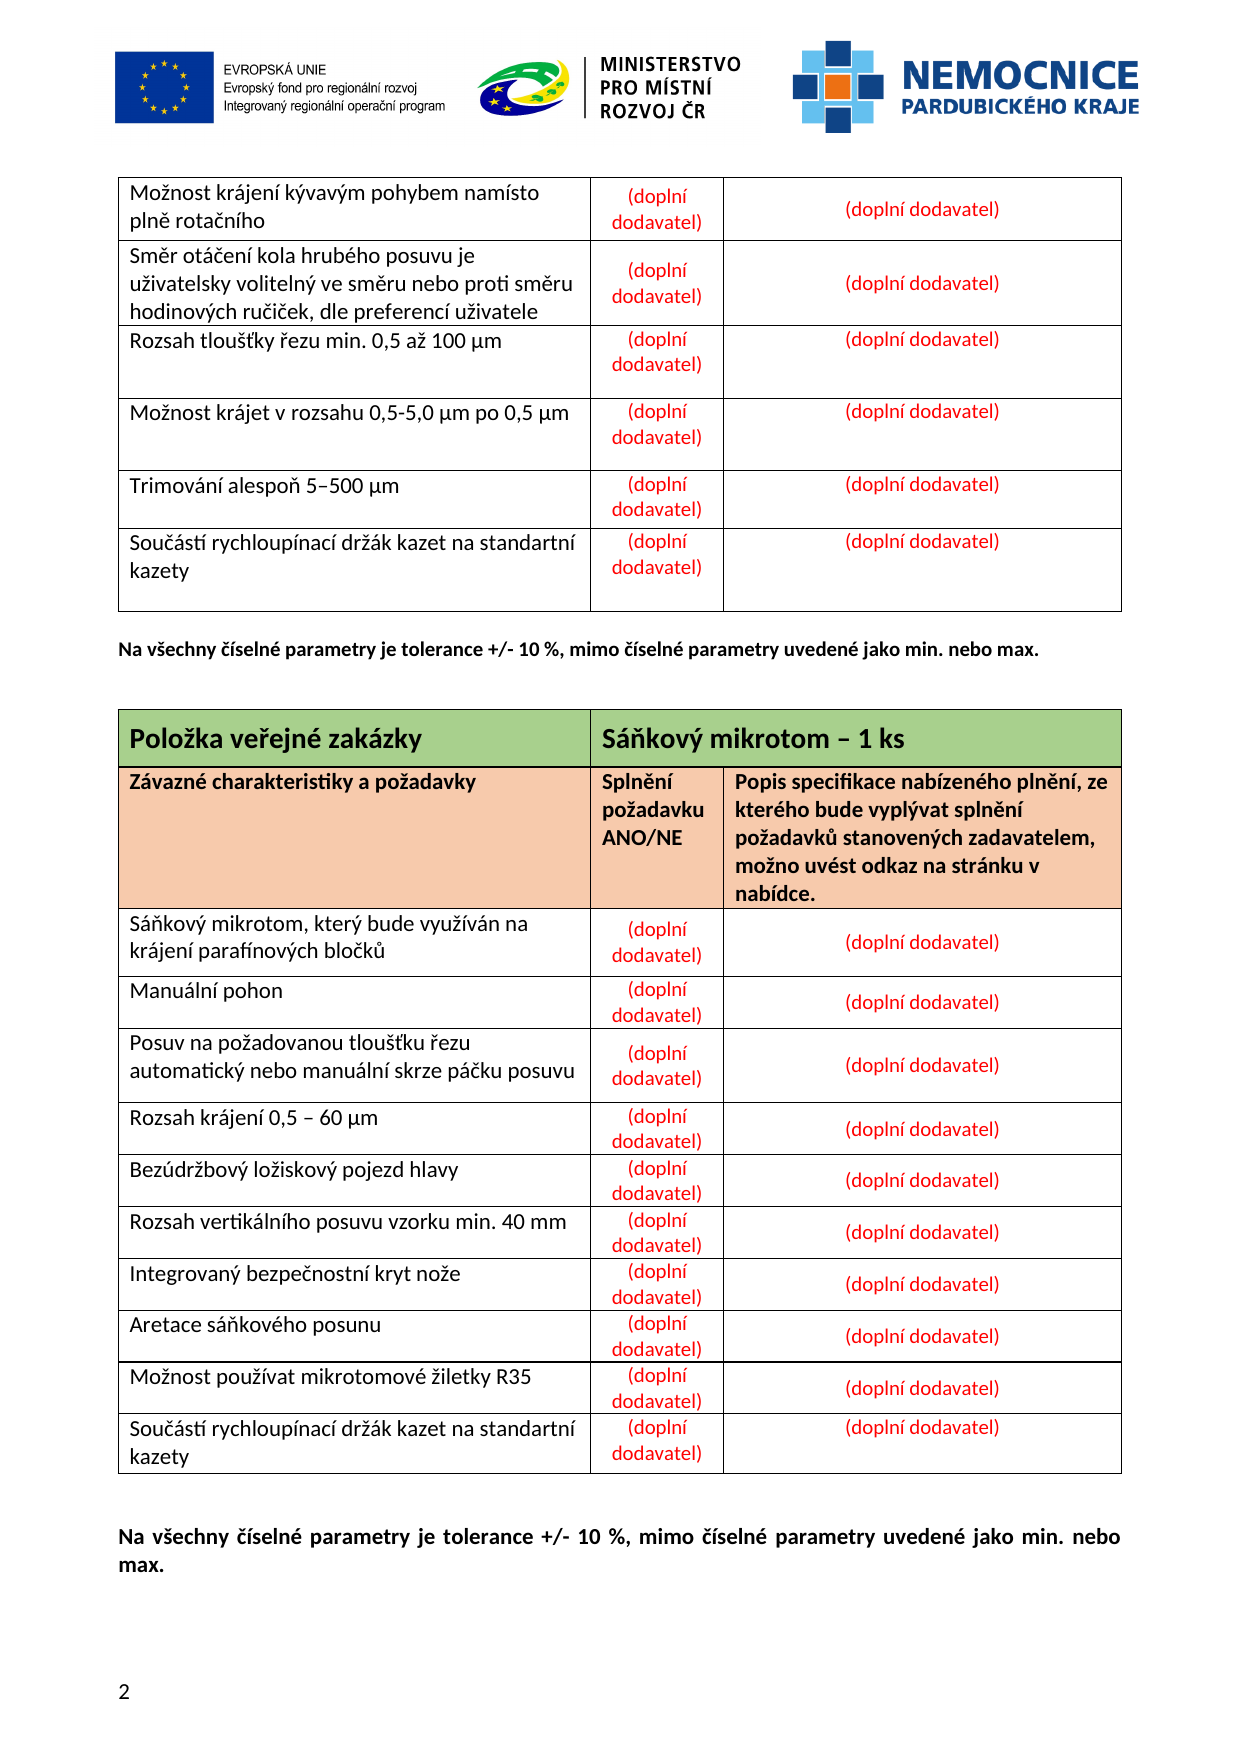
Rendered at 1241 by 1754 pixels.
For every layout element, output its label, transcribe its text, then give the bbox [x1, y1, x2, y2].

table_cell (doplní dodavatel) [591, 1029, 723, 1102]
table_cell (doplní dodavatel) [591, 1103, 723, 1154]
table_cell (doplní dodavatel) [724, 977, 1121, 1027]
table_cell Splnění požadavku ANO/NE [591, 768, 723, 908]
table_cell Aretace sáňkového posunu [119, 1311, 590, 1361]
text Na všechny číselné parametry je tolerance +/- 10 %, mimo číselné parametry uvedené jako min. nebo max. [118, 636, 1122, 661]
table_cell Možnost krájení kývavým pohybem namísto plně rotačního [119, 178, 590, 240]
table_cell (doplní dodavatel) [724, 529, 1121, 611]
table_cell (doplní dodavatel) [591, 178, 723, 240]
table_cell Rozsah krájení 0,5 – 60 μm [119, 1103, 590, 1154]
table_cell (doplní dodavatel) [591, 1363, 723, 1413]
table_cell (doplní dodavatel) [724, 1207, 1121, 1258]
table_cell Trimování alespoň 5–500 μm [119, 471, 590, 527]
table_cell (doplní dodavatel) [591, 977, 723, 1027]
table_cell (doplní dodavatel) [724, 1155, 1121, 1206]
table_cell Možnost krájet v rozsahu 0,5-5,0 µm po 0,5 µm [119, 399, 590, 470]
table_cell (doplní dodavatel) [591, 326, 723, 397]
table_header Sáňkový mikrotom – 1 ks [591, 710, 1121, 766]
table_cell (doplní dodavatel) [724, 1259, 1121, 1309]
table_cell (doplní dodavatel) [724, 1363, 1121, 1413]
table_cell (doplní dodavatel) [724, 1029, 1121, 1102]
table_cell (doplní dodavatel) [591, 529, 723, 611]
table_cell Bezúdržbový ložiskový pojezd hlavy [119, 1155, 590, 1206]
table_cell Součástí rychloupínací držák kazet na standartní kazety [119, 529, 590, 611]
table_cell Součástí rychloupínací držák kazet na standartní kazety [119, 1414, 590, 1473]
table_cell (doplní dodavatel) [724, 178, 1121, 240]
picture [93, 27, 762, 147]
picture [791, 39, 1139, 134]
table_cell (doplní dodavatel) [591, 1311, 723, 1361]
table_cell (doplní dodavatel) [591, 471, 723, 527]
table_cell Možnost používat mikrotomové žiletky R35 [119, 1363, 590, 1413]
table_cell (doplní dodavatel) [591, 1259, 723, 1309]
table_cell (doplní dodavatel) [724, 1103, 1121, 1154]
table_cell (doplní dodavatel) [724, 326, 1121, 397]
table_cell Směr otáčení kola hrubého posuvu je uživatelsky volitelný ve směru nebo proti směru hodinových ručiček, dle preferencí uživatele [119, 241, 590, 325]
table_cell (doplní dodavatel) [591, 1155, 723, 1206]
table_header Položka veřejné zakázky [119, 710, 590, 766]
table_cell Rozsah vertikálního posuvu vzorku min. 40 mm [119, 1207, 590, 1258]
table_cell (doplní dodavatel) [591, 1414, 723, 1473]
table_cell (doplní dodavatel) [591, 1207, 723, 1258]
table_cell (doplní dodavatel) [591, 241, 723, 325]
table_cell (doplní dodavatel) [724, 909, 1121, 976]
table_cell (doplní dodavatel) [724, 1311, 1121, 1361]
table_cell (doplní dodavatel) [591, 909, 723, 976]
table_cell Sáňkový mikrotom, který bude využíván na krájení parafínových bločků [119, 909, 590, 976]
table_cell (doplní dodavatel) [591, 399, 723, 470]
table_cell (doplní dodavatel) [724, 471, 1121, 527]
table_cell Integrovaný bezpečnostní kryt nože [119, 1259, 590, 1309]
text Na všechny číselné parametry je tolerance +/- 10 %, mimo číselné parametry uvedené jako min. nebo max. [118, 1522, 1122, 1578]
table_cell Rozsah tloušťky řezu min. 0,5 až 100 μm [119, 326, 590, 397]
table_cell Posuv na požadovanou tloušťku řezu automatický nebo manuální skrze páčku posuvu [119, 1029, 590, 1102]
table_cell (doplní dodavatel) [724, 241, 1121, 325]
table_cell Závazné charakteristiky a požadavky [119, 768, 590, 908]
table_cell Manuální pohon [119, 977, 590, 1027]
table_cell (doplní dodavatel) [724, 399, 1121, 470]
table_cell (doplní dodavatel) [724, 1414, 1121, 1473]
table_cell Popis specifikace nabízeného plnění, ze kterého bude vyplývat splnění požadavků stanovených zadavatelem, možno uvést odkaz na stránku v nabídce. [724, 768, 1121, 908]
